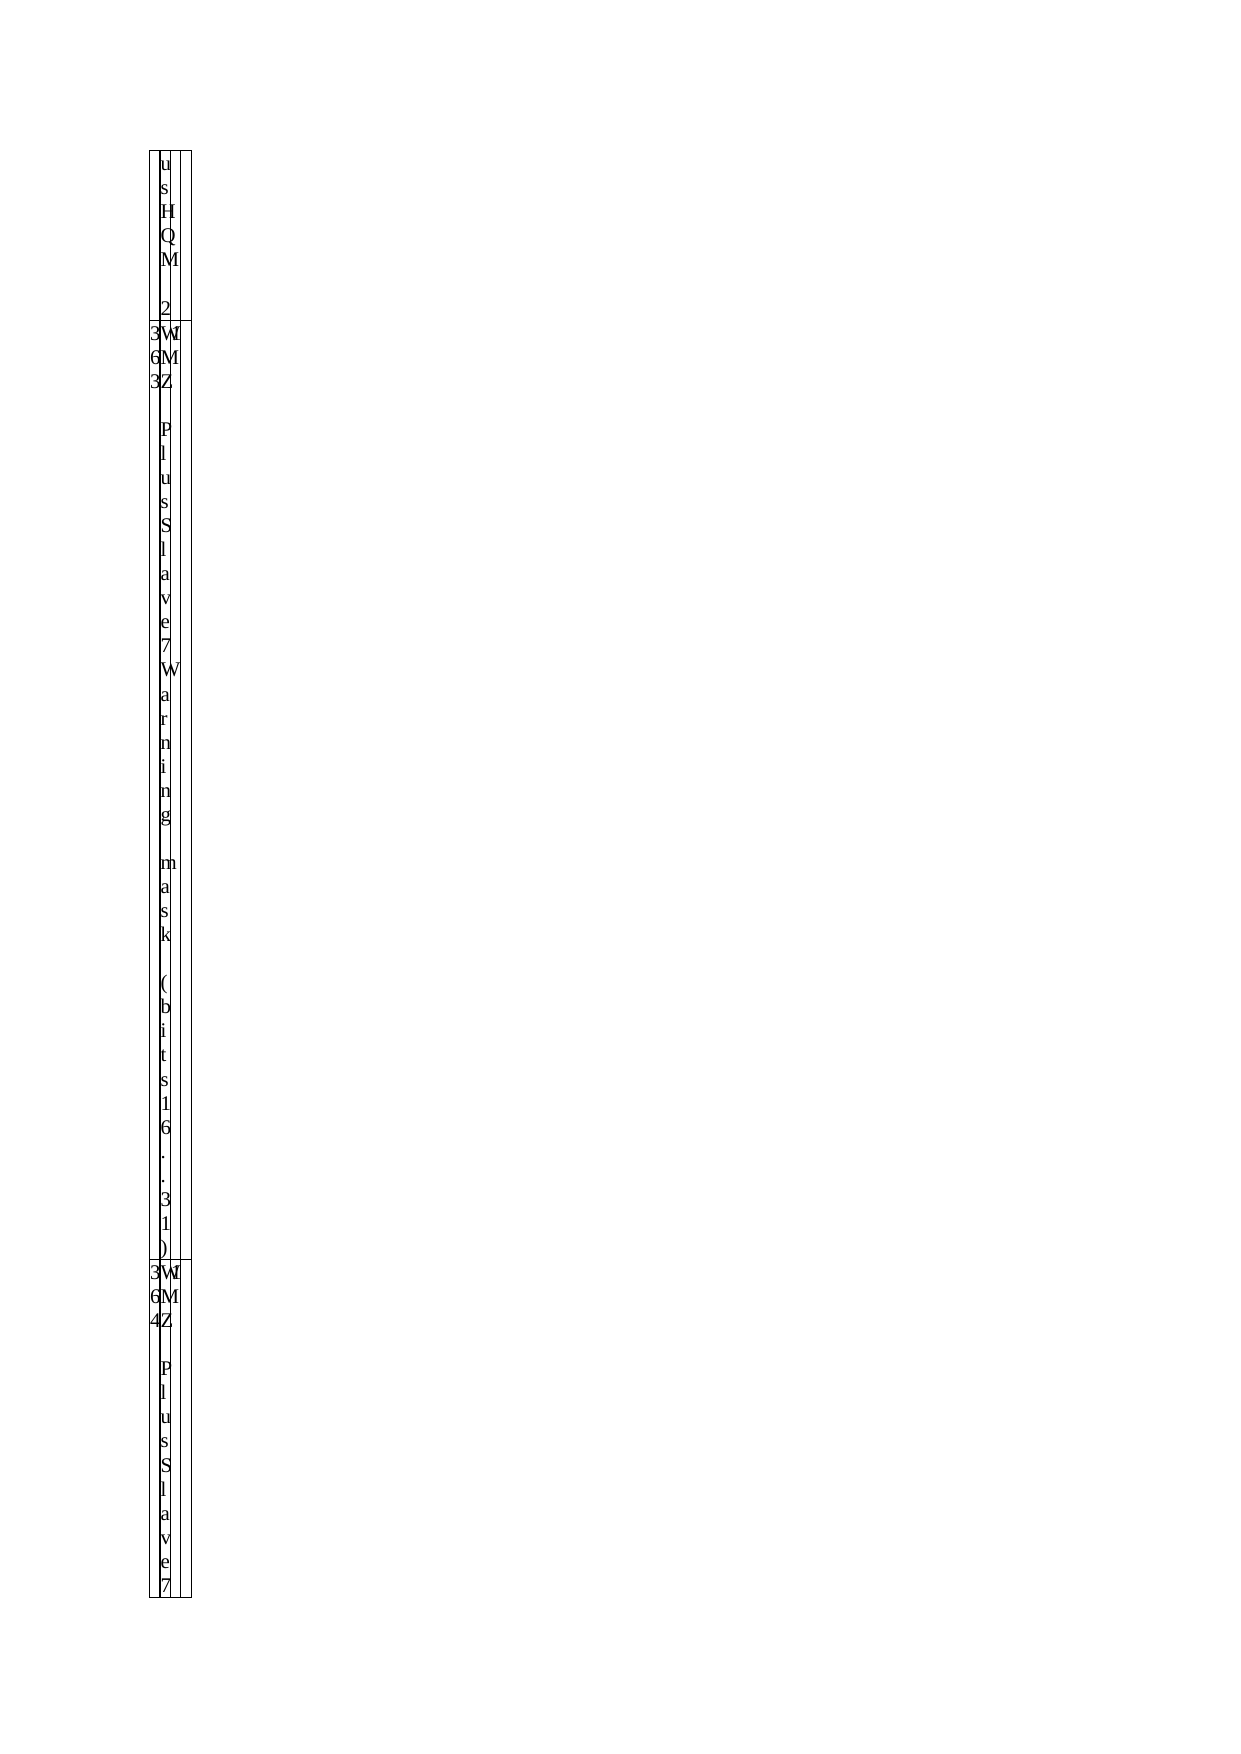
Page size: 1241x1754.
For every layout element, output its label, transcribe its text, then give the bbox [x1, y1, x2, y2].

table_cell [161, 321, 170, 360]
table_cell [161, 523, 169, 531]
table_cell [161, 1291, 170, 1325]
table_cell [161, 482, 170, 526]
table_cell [161, 1471, 170, 1578]
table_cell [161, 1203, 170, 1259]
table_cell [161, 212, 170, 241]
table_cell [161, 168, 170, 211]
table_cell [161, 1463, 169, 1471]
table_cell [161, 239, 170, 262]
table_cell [161, 254, 170, 319]
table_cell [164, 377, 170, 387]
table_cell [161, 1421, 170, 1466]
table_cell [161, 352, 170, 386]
table_cell [181, 1260, 191, 1597]
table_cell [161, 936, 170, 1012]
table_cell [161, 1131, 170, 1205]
table_cell [181, 151, 191, 319]
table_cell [161, 1327, 170, 1422]
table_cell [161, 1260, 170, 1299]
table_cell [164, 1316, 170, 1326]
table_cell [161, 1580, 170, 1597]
table_cell [181, 321, 191, 1259]
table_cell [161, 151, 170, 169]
